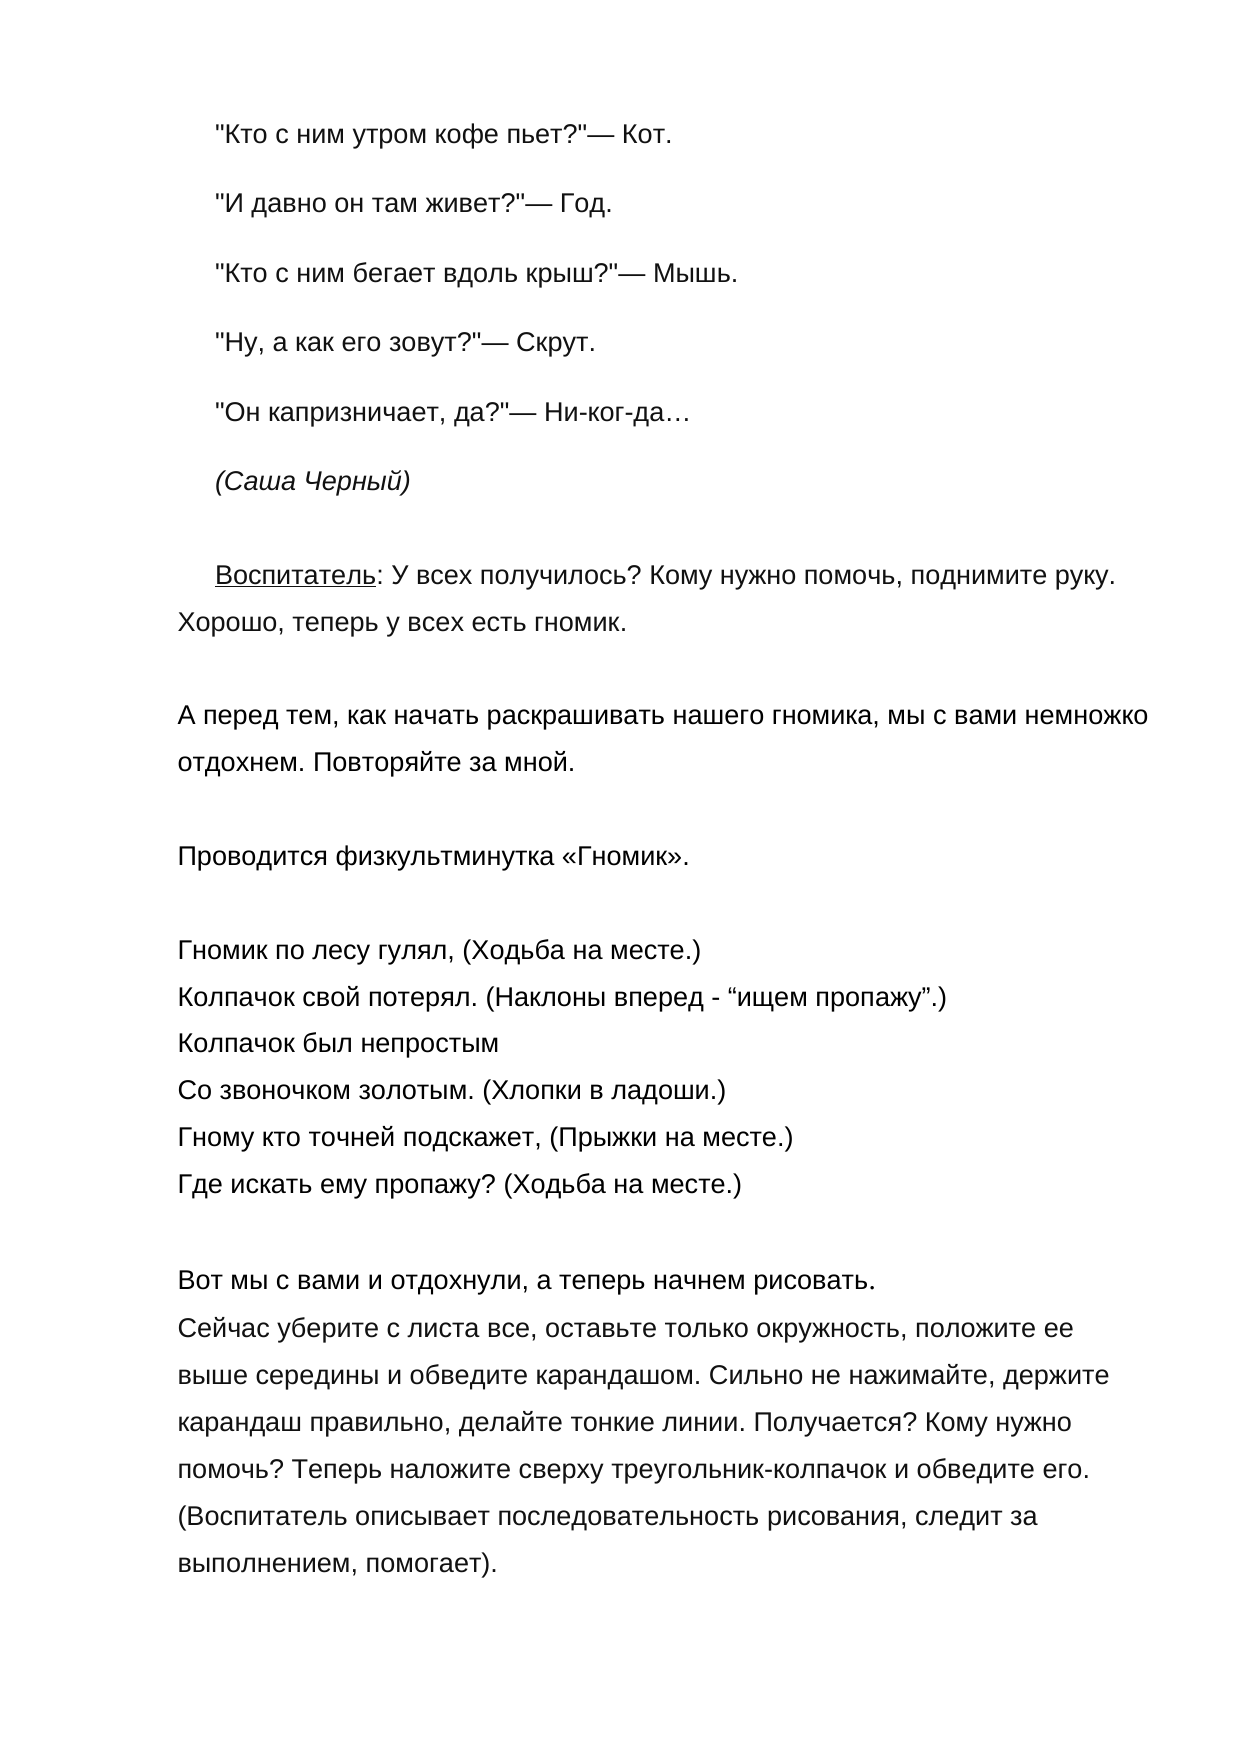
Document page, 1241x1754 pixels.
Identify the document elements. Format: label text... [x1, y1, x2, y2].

text Проводится физкультминутка «Гномик». [177, 840, 1152, 871]
text А перед тем, как начать раскрашивать нашего гномика, мы с вами немножко отдохнем. Повторяйте за мной. [177, 699, 1152, 777]
text Вот мы с вами и отдохнули, а теперь начнем рисовать. [177, 1262, 1152, 1295]
text "Он капризничает, да?"— Ни-ког-да… [177, 396, 1152, 427]
text "Кто с ним бегает вдоль крыш?"— Мышь. [177, 257, 1152, 288]
text "И давно он там живет?"— Год. [177, 187, 1152, 219]
text "Ну, а как его зовут?"— Скрут. [177, 326, 1152, 357]
text Сейчас уберите с листа все, оставьте только окружность, положите ее выше середины и обведите карандашом. Сильно не нажимайте, держите карандаш правильно, делайте тонкие линии. Получается? Кому нужно помочь? Теперь наложите сверху треугольник-колпачок и обведите его. (Воспитатель описывает последовательность рисования, следит за выполнением, помогает). [177, 1312, 1152, 1578]
text Воспитатель: У всех получилось? Кому нужно помочь, поднимите руку. Хорошо, теперь у всех есть гномик. [177, 559, 1152, 637]
text (Саша Черный) [177, 465, 1152, 496]
text Гномик по лесу гулял, (Ходьба на месте.) Колпачок свой потерял. (Наклоны вперед - “ищем пропажу”.) Колпачок был непростым Со звоночком золотым. (Хлопки в ладоши.) Гному кто точней подскажет, (Прыжки на месте.) Где искать ему пропажу? (Ходьба на месте.) [177, 934, 1152, 1199]
text "Кто с ним утром кофе пьет?"— Кот. [177, 118, 1152, 149]
